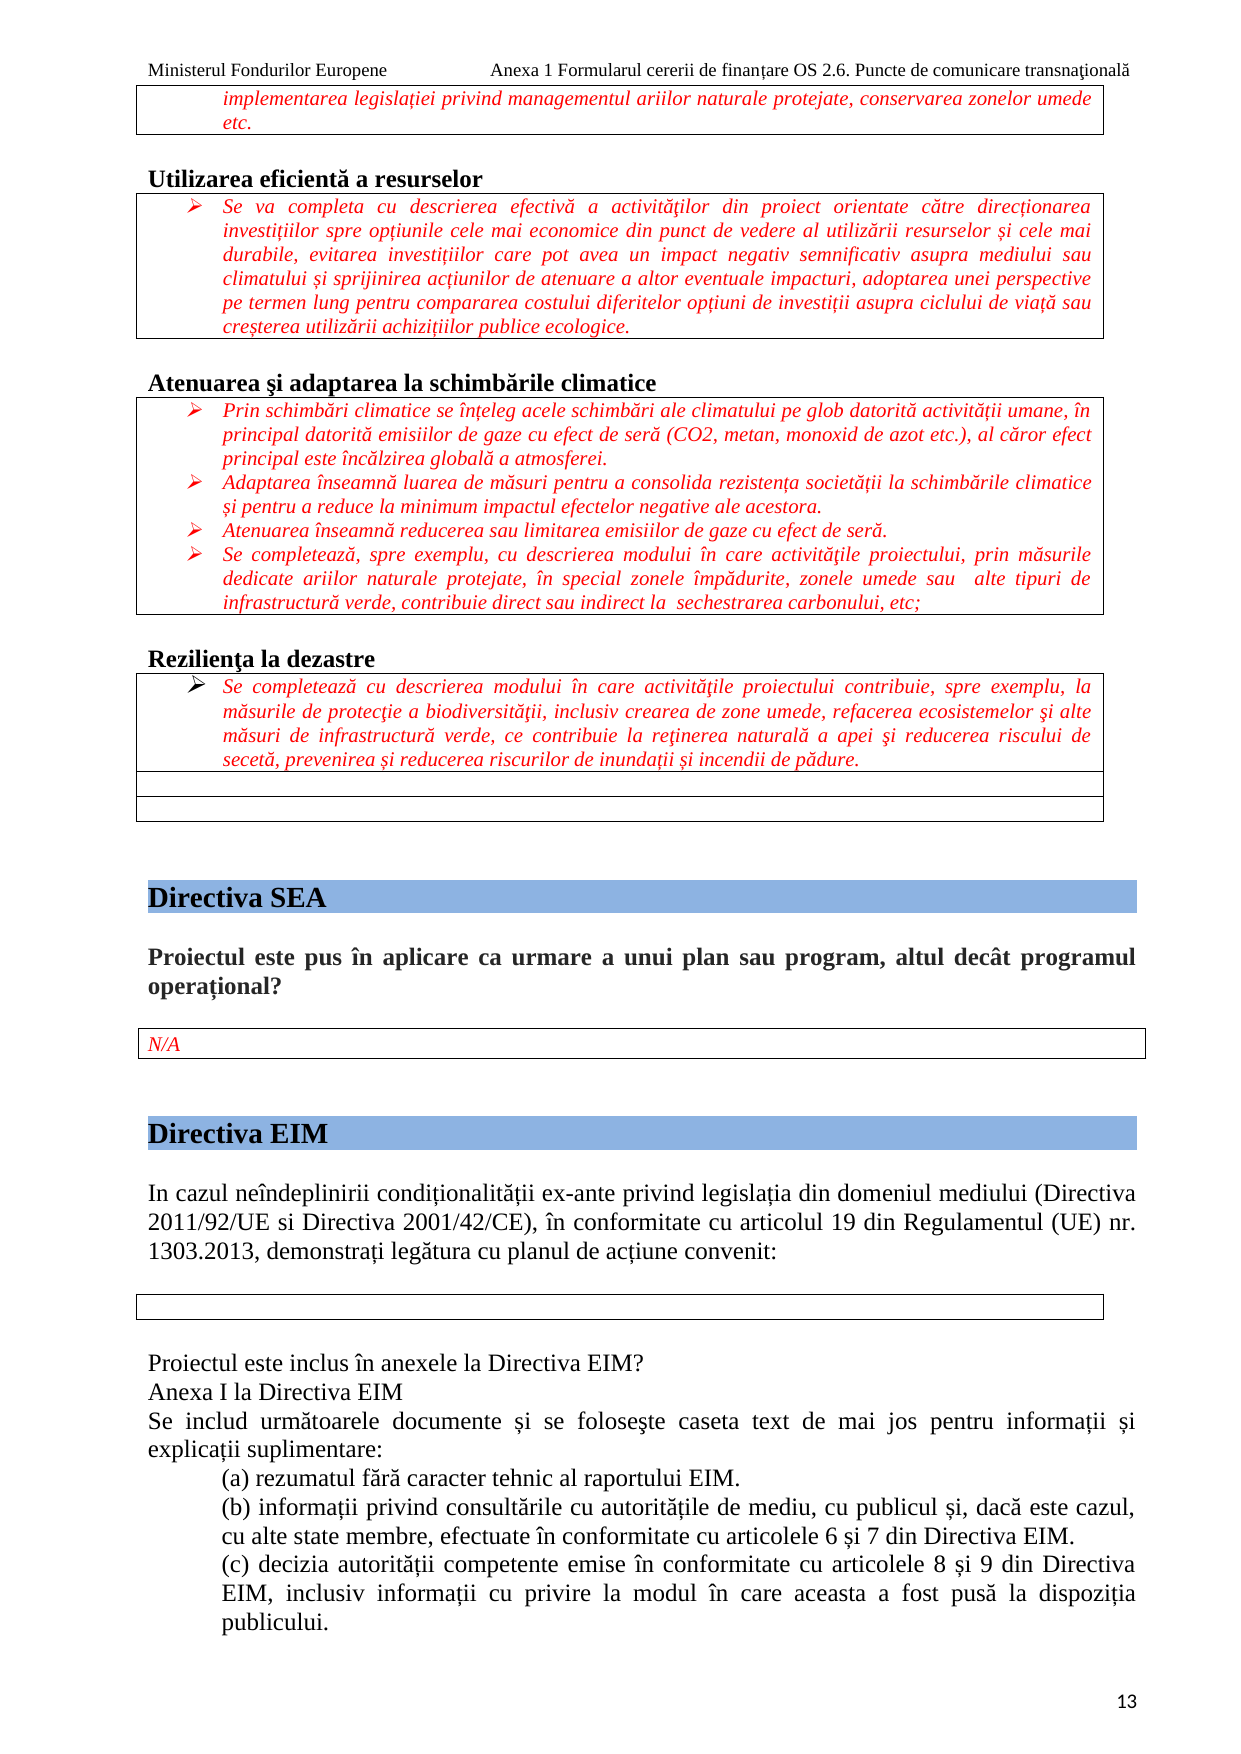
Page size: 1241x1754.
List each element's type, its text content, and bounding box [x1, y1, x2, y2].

text In cazul neîndeplinirii condiționalității ex-ante privind legislația din domeniul mediului (Directiva 2011/92/UE si Directiva 2001/42/CE), în conformitate cu articolul 19 din Regulamentul (UE) nr. 1303.2013, demonstrați legătura cu planul de acțiune convenit: [148, 1178, 1137, 1265]
table_cell [137, 797, 1103, 821]
text (a) rezumatul fără caracter tehnic al raportului EIM. [221, 1463, 1137, 1492]
table_header Prin schimbări climatice se înțeleg acele schimbări ale climatului pe glob datorită activității umane, în principal datorită emisiilor de gaze cu efect de seră (CO2, metan, monoxid de azot etc.), al căror efect principal este încălzirea globală a atmosferei. Adaptarea înseamnă luarea de măsuri pentru a consolida rezistența societății la schimbările climatice și pentru a reduce la minimum impactul efectelor negative ale acestora. Atenuarea înseamnă reducerea sau limitarea emisiilor de gaze cu efect de seră. Se completează, spre exemplu, cu descrierea modului în care activităţile proiectului, prin măsurile dedicate ariilor naturale protejate, în special zonele împădurite, zonele umede sau alte tipuri de infrastructură verde, contribuie direct sau indirect la sechestrarea carbonului, etc; [137, 398, 1103, 614]
text Se includ următoarele documente și se foloseşte caseta text de mai jos pentru informații și explicații suplimentare: [148, 1406, 1137, 1463]
subtitle Directiva EIM [148, 1116, 1137, 1150]
text Atenuarea şi adaptarea la schimbările climatice [148, 368, 1137, 397]
text Proiectul este pus în aplicare ca urmare a unui plan sau program, altul decât programul operațional? [148, 942, 1137, 999]
text N/A [139, 1029, 1145, 1058]
text Rezilienţa la dezastre [148, 644, 1137, 673]
table_header Se va completa cu descrierea efectivă a activităţilor din proiect orientate către direcționarea investițiilor spre opțiunile cele mai economice din punct de vedere al utilizării resurselor și cele mai durabile, evitarea investițiilor care pot avea un impact negativ semnificativ asupra mediului sau climatului și sprijinirea acțiunilor de atenuare a altor eventuale impacturi, adoptarea unei perspective pe termen lung pentru compararea costului diferitelor opțiuni de investiții asupra ciclului de viață sau creșterea utilizării achizițiilor publice ecologice. [137, 194, 1103, 338]
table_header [137, 86, 1103, 134]
table_cell [137, 772, 1103, 796]
subtitle Directiva SEA [148, 880, 1137, 913]
table_header [137, 1295, 1103, 1318]
text Anexa I la Directiva EIM [148, 1377, 1137, 1406]
text Utilizarea eficientă a resurselor [148, 164, 1137, 193]
table_header Se completează cu descrierea modului în care activităţile proiectului contribuie, spre exemplu, la măsurile de protecţie a biodiversităţii, inclusiv crearea de zone umede, refacerea ecosistemelor şi alte măsuri de infrastructură verde, ce contribuie la reţinerea naturală a apei şi reducerea riscului de secetă, prevenirea și reducerea riscurilor de inundații și incendii de pădure. [137, 674, 1103, 771]
text Proiectul este inclus în anexele la Directiva EIM? [148, 1348, 1137, 1377]
